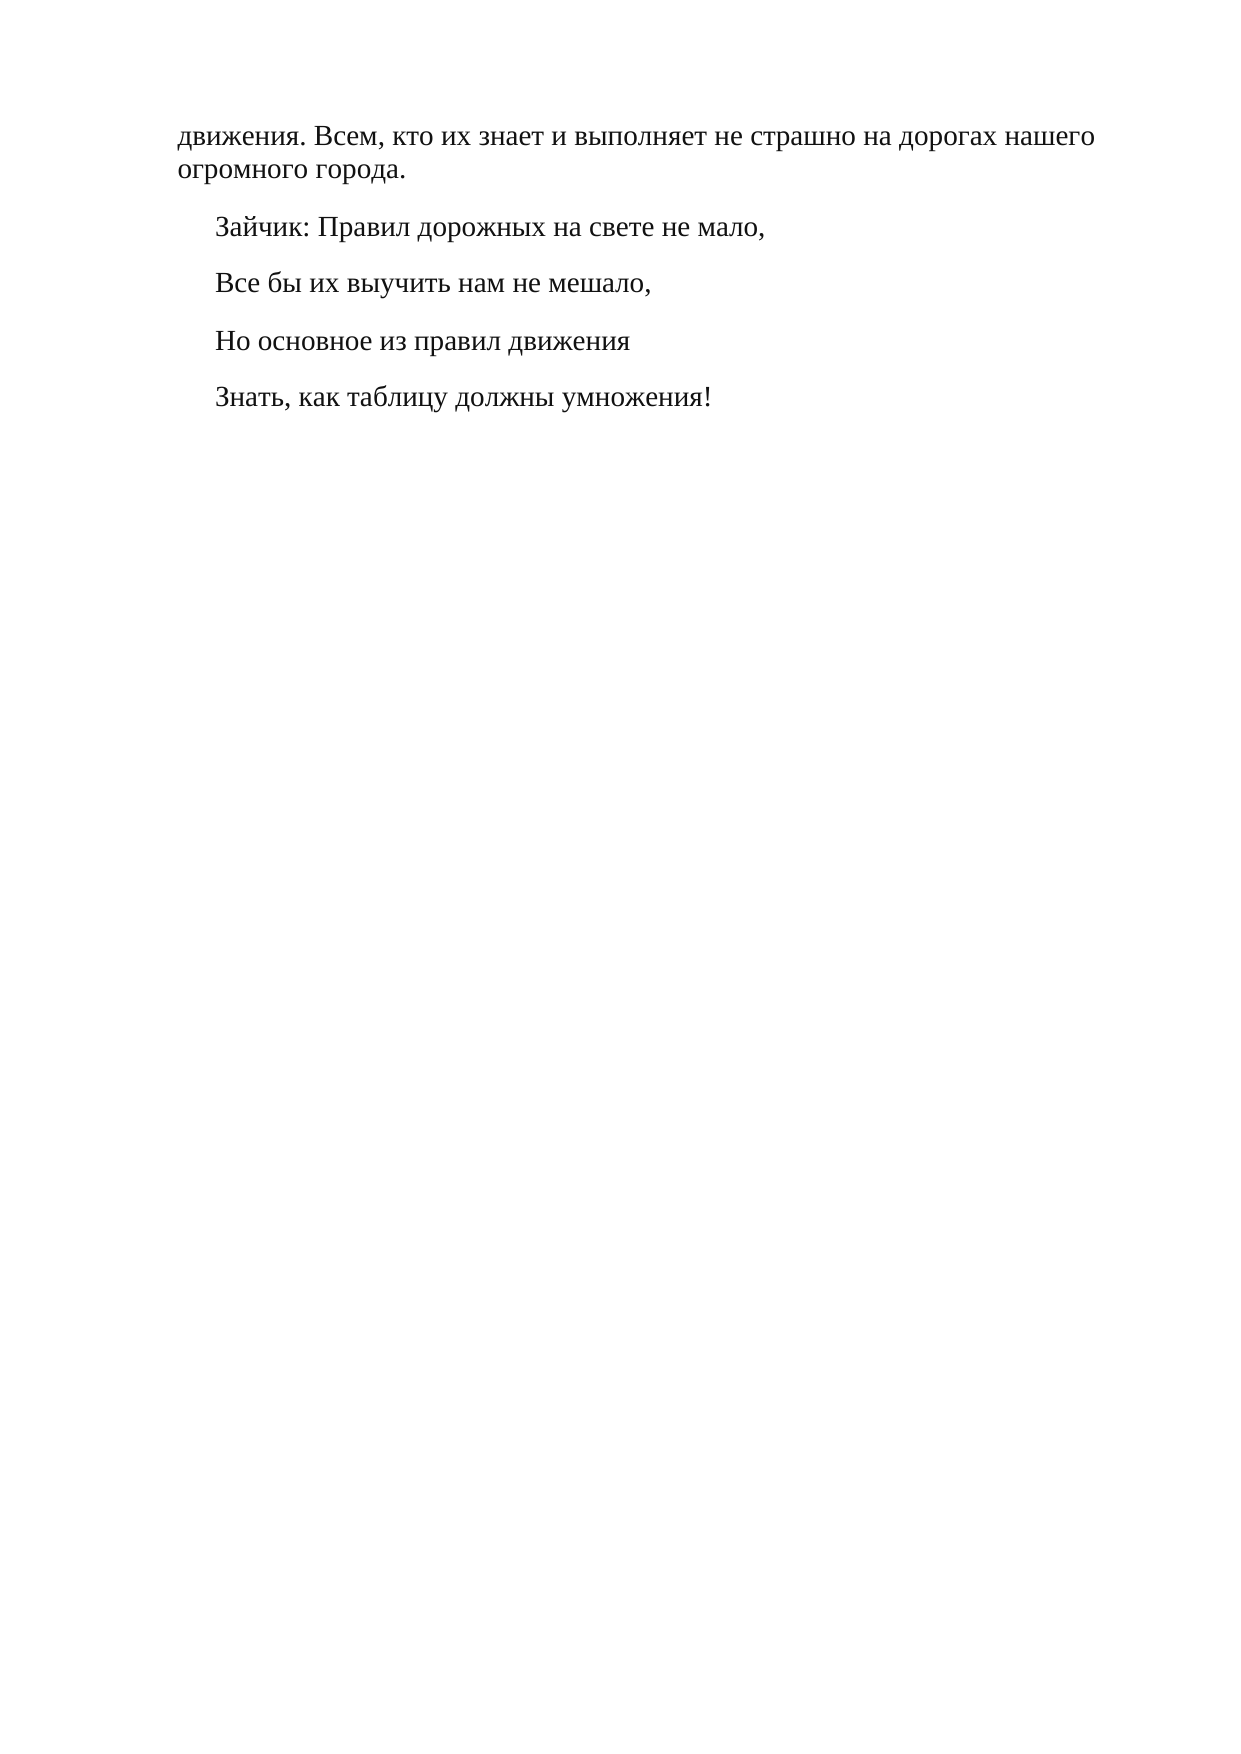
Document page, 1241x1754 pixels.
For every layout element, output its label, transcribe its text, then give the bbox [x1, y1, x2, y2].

text Все бы их выучить нам не мешало, [177, 266, 1152, 299]
text Знать, как таблицу должны умножения! [177, 379, 1152, 413]
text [177, 118, 1152, 185]
text Но основное из правил движения [177, 323, 1152, 356]
text Зайчик: Правил дорожных на свете не мало, [177, 209, 1152, 242]
